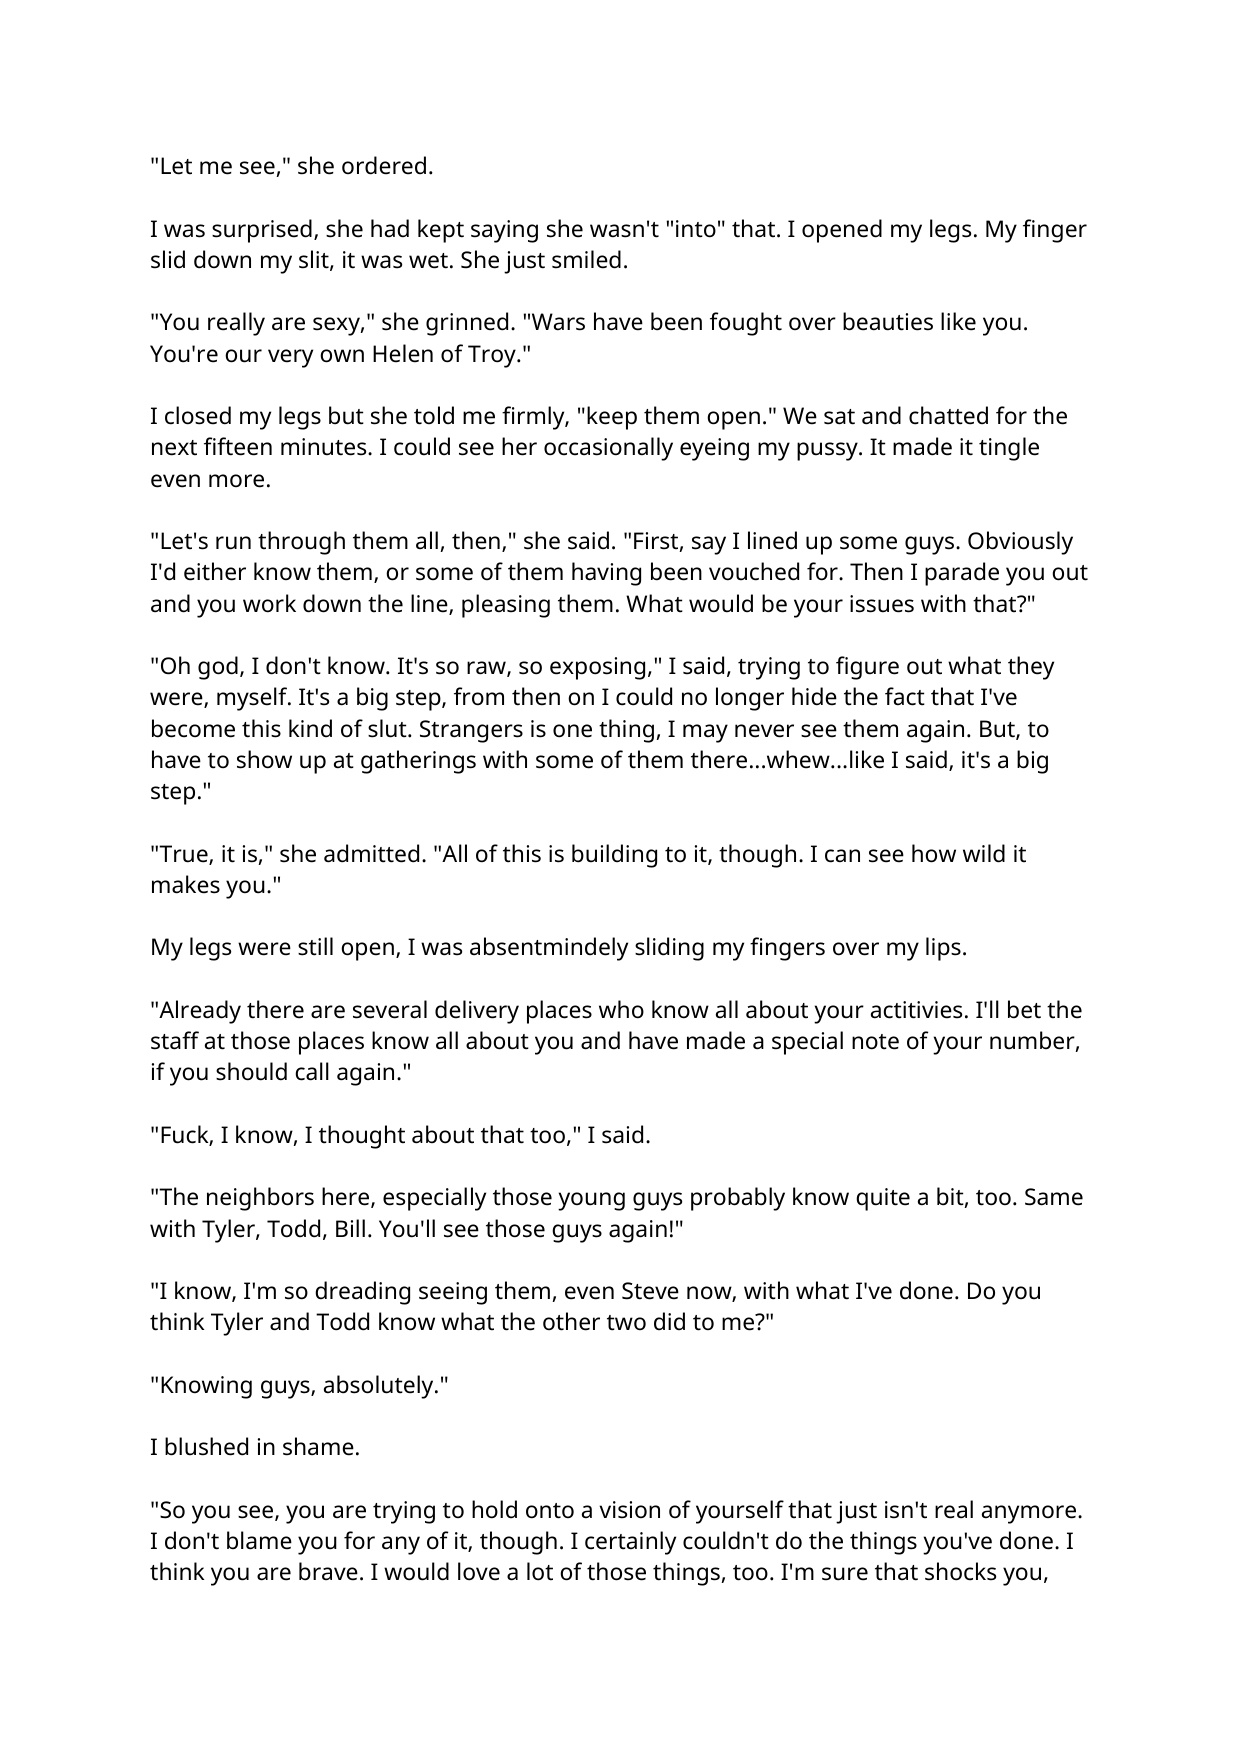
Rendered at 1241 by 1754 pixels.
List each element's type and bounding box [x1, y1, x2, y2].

text [150, 150, 1090, 1587]
